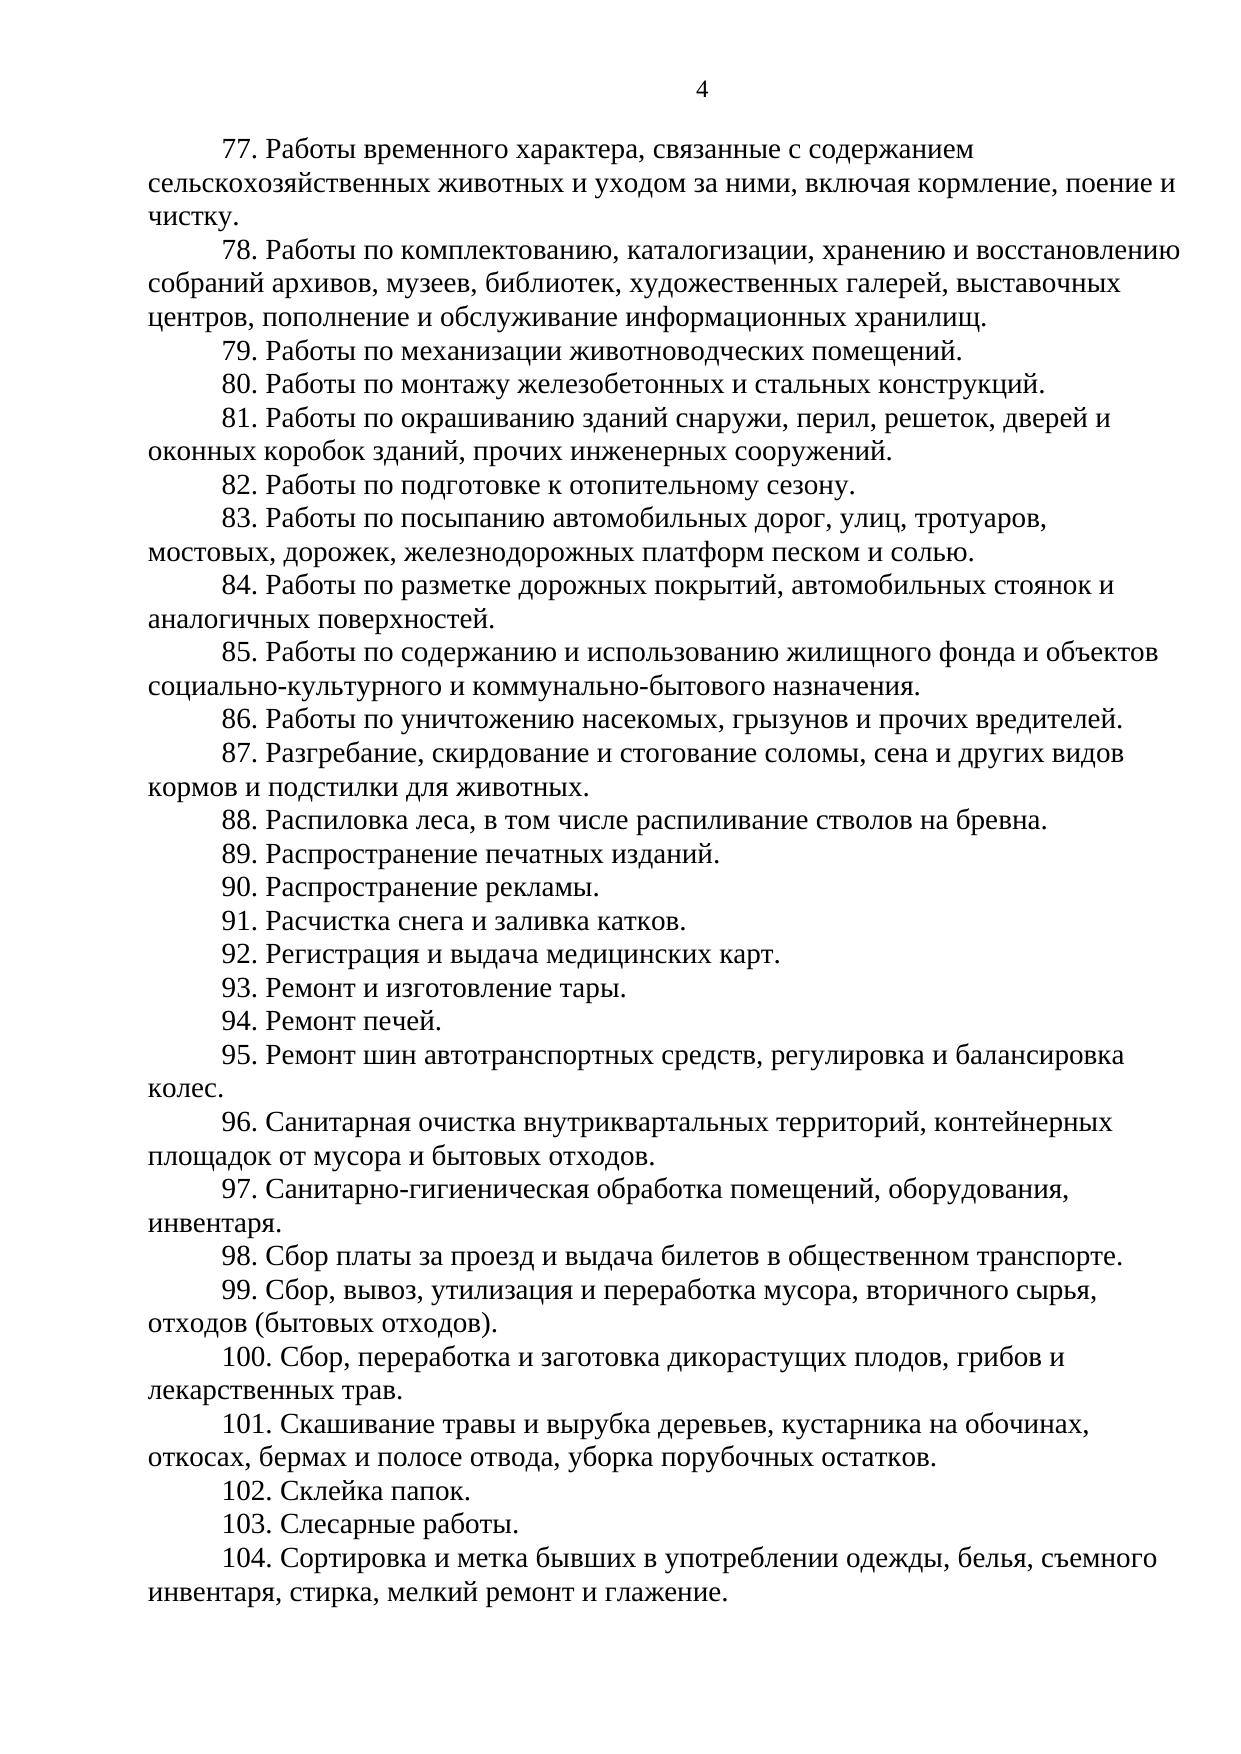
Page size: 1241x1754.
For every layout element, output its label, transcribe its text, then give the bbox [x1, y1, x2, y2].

text 91. Расчистка снега и заливка катков. [148, 903, 1181, 936]
text 95. Ремонт шин автотранспортных средств, регулировка и балансировка колес. [148, 1037, 1181, 1104]
text 86. Работы по уничтожению насекомых, грызунов и прочих вредителей. [148, 702, 1181, 735]
text 93. Ремонт и изготовление тары. [148, 970, 1181, 1003]
text 77. Работы временного характера, связанные с содержанием сельскохозяйственных животных и уходом за ними, включая кормление, поение и чистку. [148, 131, 1181, 232]
text 94. Ремонт печей. [148, 1003, 1181, 1037]
text 82. Работы по подготовке к отопительному сезону. [148, 467, 1181, 500]
text 78. Работы по комплектованию, каталогизации, хранению и восстановлению собраний архивов, музеев, библиотек, художественных галерей, выставочных центров, пополнение и обслуживание информационных хранилищ. [148, 232, 1181, 333]
text 85. Работы по содержанию и использованию жилищного фонда и объектов социально-культурного и коммунально-бытового назначения. [148, 634, 1181, 702]
text 104. Сортировка и метка бывших в употреблении одежды, белья, съемного инвентаря, стирка, мелкий ремонт и глажение. [148, 1540, 1181, 1607]
text 87. Разгребание, скирдование и стогование соломы, сена и других видов кормов и подстилки для животных. [148, 735, 1181, 802]
text 90. Распространение рекламы. [148, 869, 1181, 903]
text 79. Работы по механизации животноводческих помещений. [148, 333, 1181, 366]
text 96. Санитарная очистка внутриквартальных территорий, контейнерных площадок от мусора и бытовых отходов. [148, 1104, 1181, 1171]
text 80. Работы по монтажу железобетонных и стальных конструкций. [148, 366, 1181, 400]
text 101. Скашивание травы и вырубка деревьев, кустарника на обочинах, откосах, бермах и полосе отвода, уборка порубочных остатков. [148, 1406, 1181, 1473]
text 98. Сбор платы за проезд и выдача билетов в общественном транспорте. [148, 1238, 1181, 1272]
text 89. Распространение печатных изданий. [148, 836, 1181, 869]
text 88. Распиловка леса, в том числе распиливание стволов на бревна. [148, 802, 1181, 836]
text 92. Регистрация и выдача медицинских карт. [148, 936, 1181, 970]
text 102. Склейка папок. [148, 1473, 1181, 1507]
text 100. Сбор, переработка и заготовка дикорастущих плодов, грибов и лекарственных трав. [148, 1339, 1181, 1406]
text 83. Работы по посыпанию автомобильных дорог, улиц, тротуаров, мостовых, дорожек, железнодорожных платформ песком и солью. [148, 500, 1181, 567]
text 99. Сбор, вывоз, утилизация и переработка мусора, вторичного сырья, отходов (бытовых отходов). [148, 1272, 1181, 1339]
text 81. Работы по окрашиванию зданий снаружи, перил, решеток, дверей и оконных коробок зданий, прочих инженерных сооружений. [148, 400, 1181, 467]
text 103. Слесарные работы. [148, 1507, 1181, 1540]
text 97. Санитарно-гигиеническая обработка помещений, оборудования, инвентаря. [148, 1171, 1181, 1238]
text 84. Работы по разметке дорожных покрытий, автомобильных стоянок и аналогичных поверхностей. [148, 567, 1181, 634]
